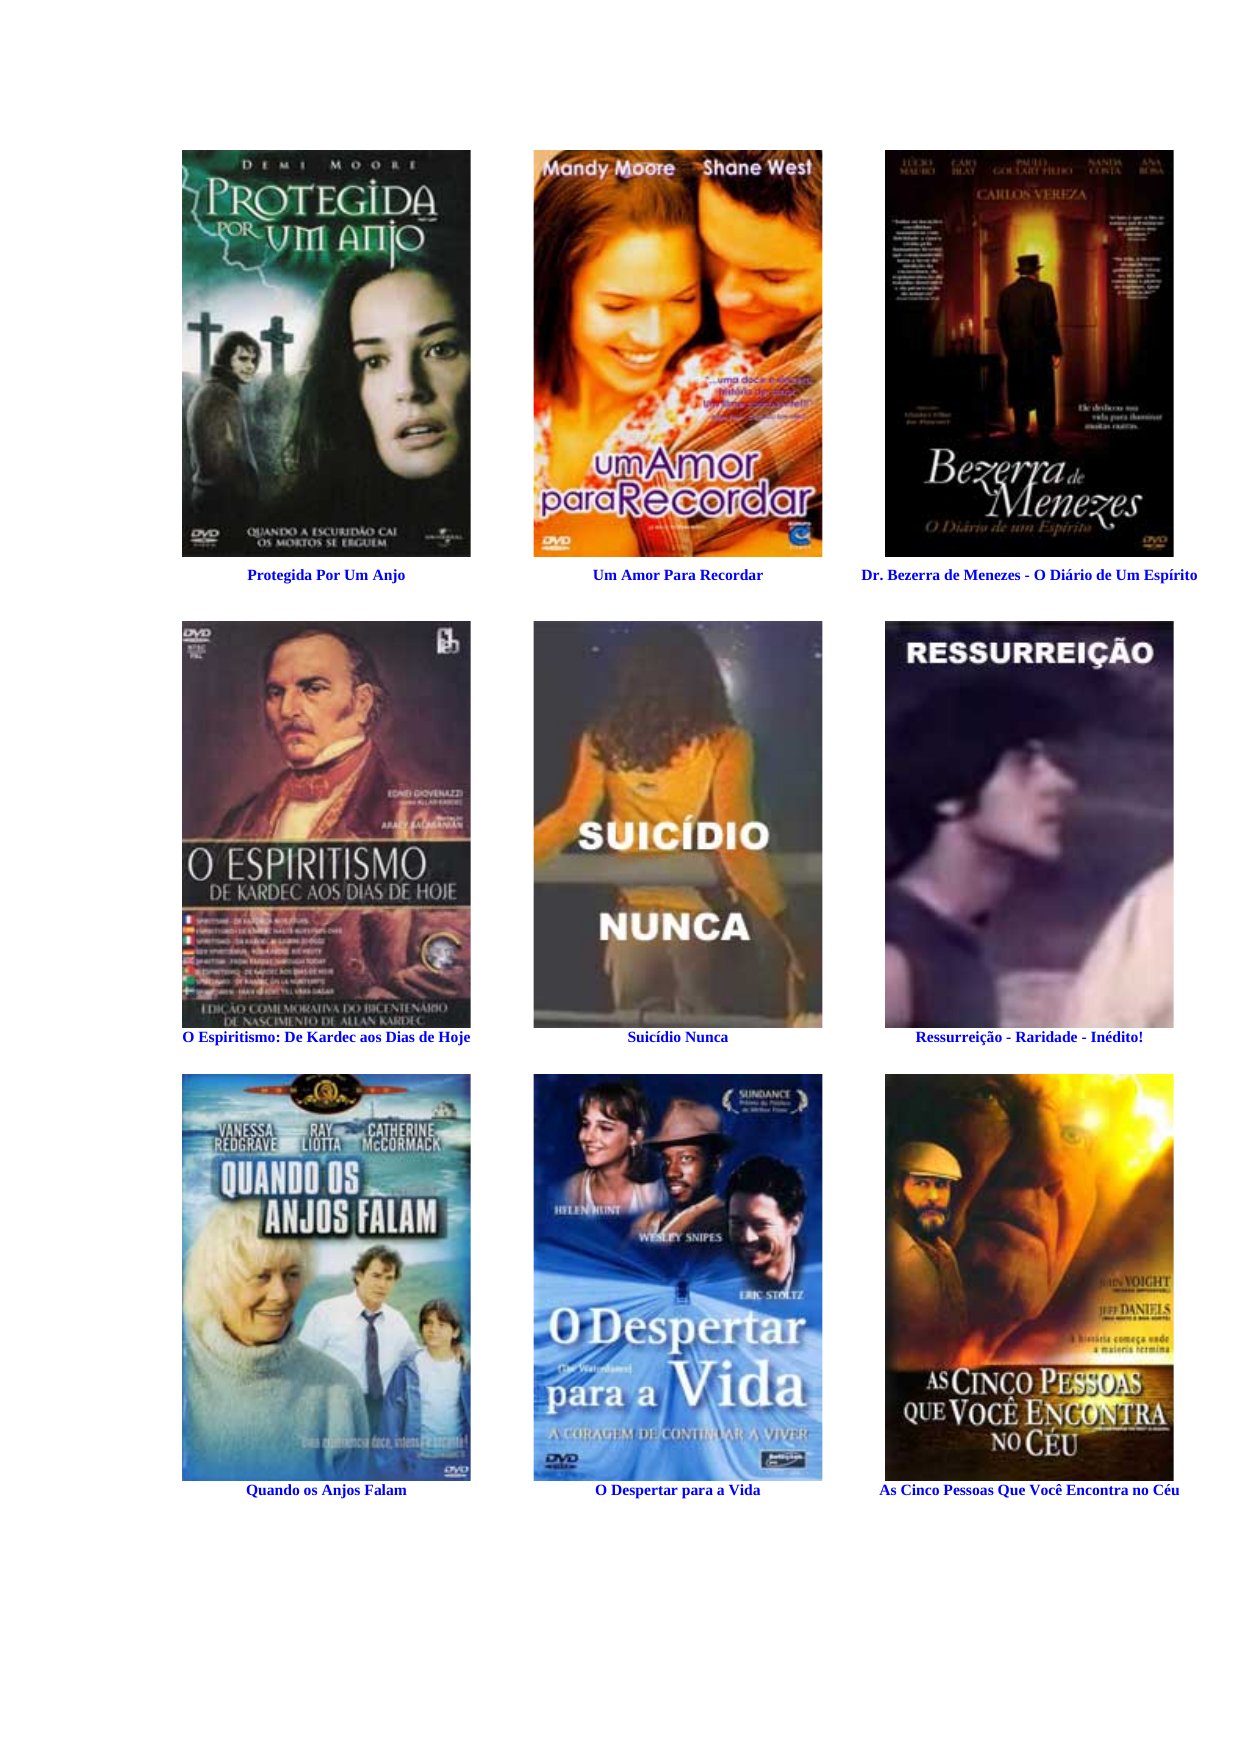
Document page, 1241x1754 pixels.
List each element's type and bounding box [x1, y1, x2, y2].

picture [533, 621, 823, 1028]
picture [182, 1074, 471, 1481]
picture [533, 150, 823, 557]
picture [182, 150, 471, 557]
table_header [148, 148, 1211, 1530]
picture [885, 1074, 1174, 1481]
picture [182, 621, 471, 1028]
picture [885, 621, 1174, 1028]
picture [885, 150, 1174, 557]
picture [533, 1074, 823, 1481]
